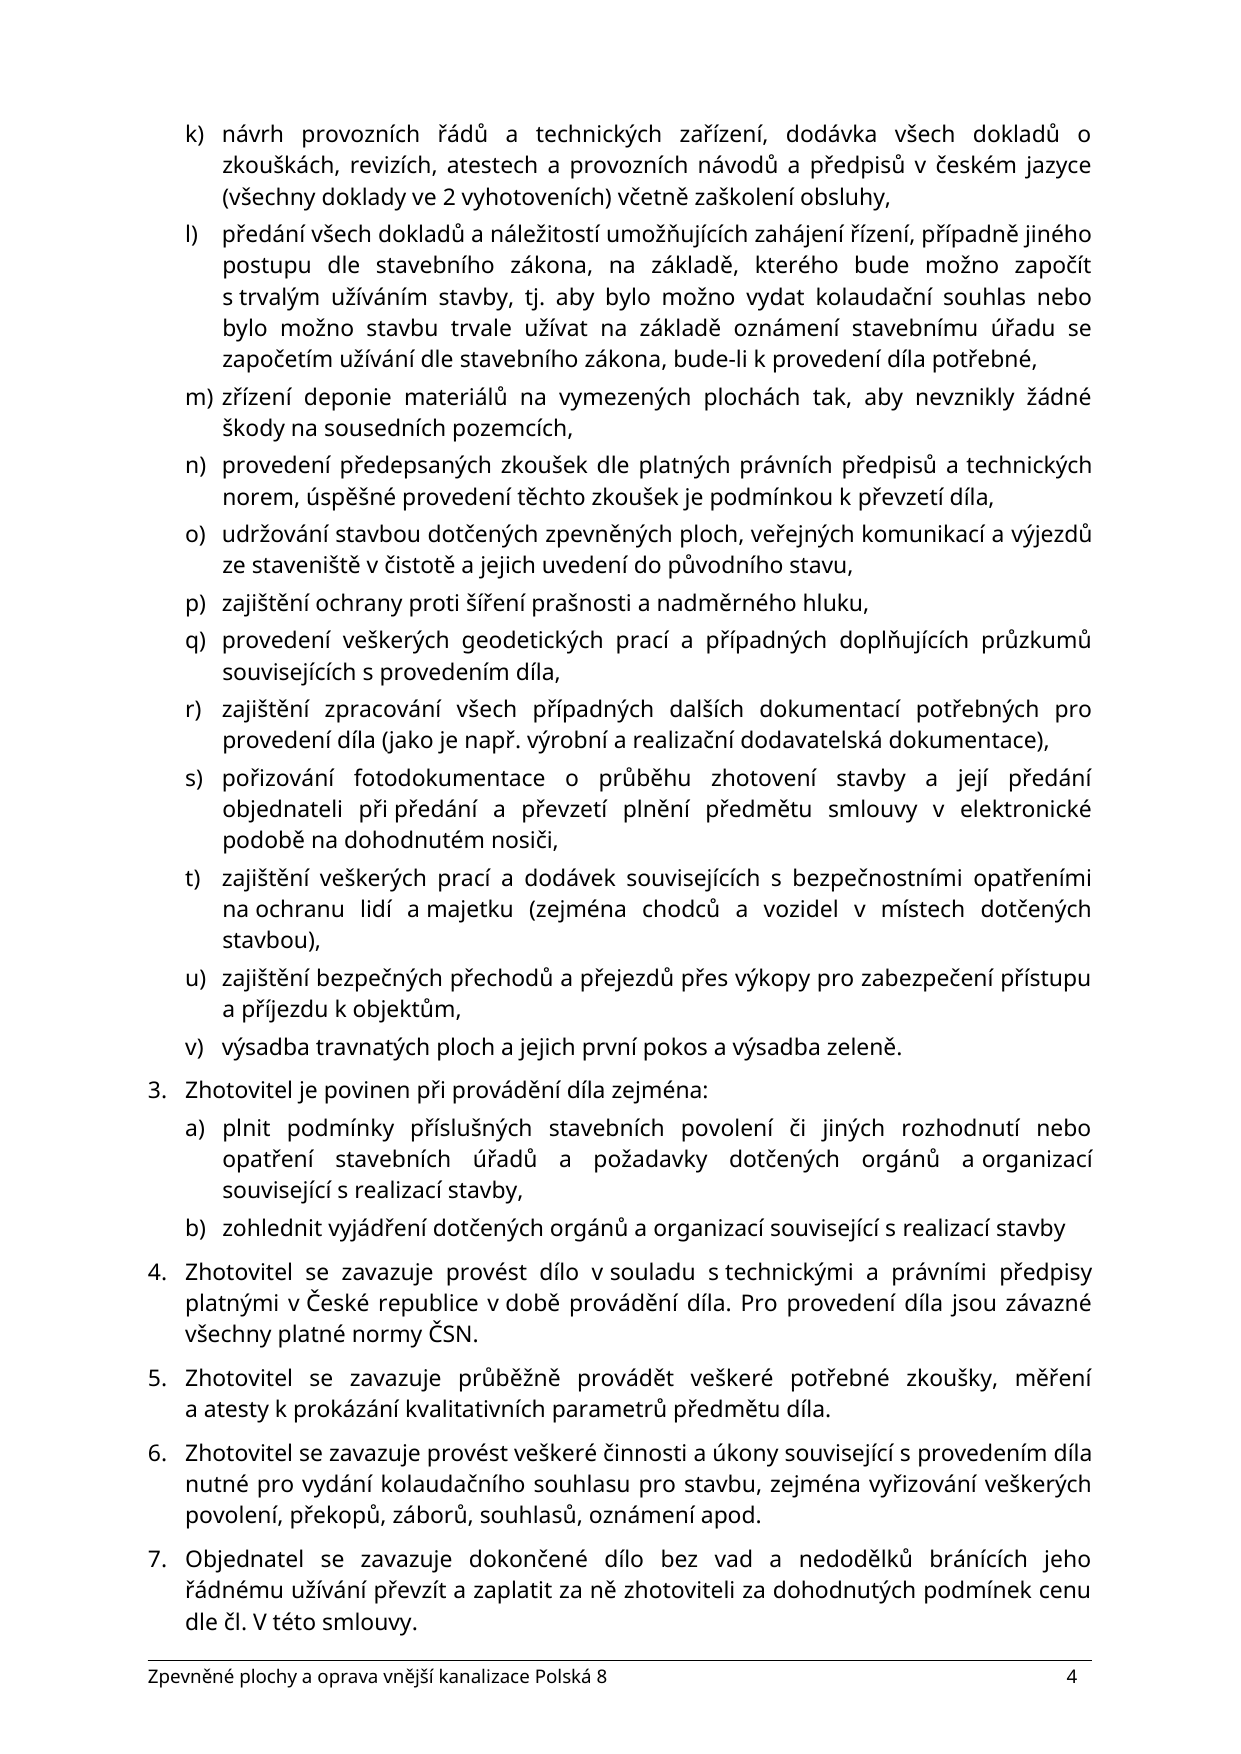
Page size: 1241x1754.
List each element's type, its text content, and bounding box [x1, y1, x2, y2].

list Zhotovitel se zavazuje provést dílo v souladu s technickými a právními předpisy platnými v České republice v době provádění díla. Pro provedení díla jsou závazné všechny platné normy ČSN. [148, 1256, 1092, 1349]
list Zhotovitel se zavazuje provést veškeré činnosti a úkony související s provedením díla nutné pro vydání kolaudačního souhlasu pro stavbu, zejména vyřizování veškerých povolení, překopů, záborů, souhlasů, oznámení apod. [148, 1437, 1092, 1531]
list výsadba travnatých ploch a jejich první pokos a výsadba zeleně. [185, 1031, 1092, 1062]
list předání všech dokladů a náležitostí umožňujících zahájení řízení, případně jiného postupu dle stavebního zákona, na základě, kterého bude možno započít s trvalým užíváním stavby, tj. aby bylo možno vydat kolaudační souhlas nebo bylo možno stavbu trvale užívat na základě oznámení stavebnímu úřadu se započetím užívání dle stavebního zákona, bude-li k provedení díla potřebné, [185, 218, 1092, 374]
list udržování stavbou dotčených zpevněných ploch, veřejných komunikací a výjezdů ze staveniště v čistotě a jejich uvedení do původního stavu, [185, 518, 1092, 581]
list návrh provozních řádů a technických zařízení, dodávka všech dokladů o zkouškách, revizích, atestech a provozních návodů a předpisů v českém jazyce (všechny doklady ve 2 vyhotoveních) včetně zaškolení obsluhy, [185, 118, 1092, 212]
list Zhotovitel se zavazuje průběžně provádět veškeré potřebné zkoušky, měření a atesty k prokázání kvalitativních parametrů předmětu díla. [148, 1362, 1092, 1424]
list zohlednit vyjádření dotčených orgánů a organizací související s realizací stavby [185, 1212, 1092, 1243]
list provedení předepsaných zkoušek dle platných právních předpisů a technických norem, úspěšné provedení těchto zkoušek je podmínkou k převzetí díla, [185, 449, 1092, 512]
list provedení veškerých geodetických prací a případných doplňujících průzkumů souvisejících s provedením díla, [185, 624, 1092, 687]
list plnit podmínky příslušných stavebních povolení či jiných rozhodnutí nebo opatření stavebních úřadů a požadavky dotčených orgánů a organizací související s realizací stavby, [185, 1112, 1092, 1206]
list Objednatel se zavazuje dokončené dílo bez vad a nedodělků bránících jeho řádnému užívání převzít a zaplatit za ně zhotoviteli za dohodnutých podmínek cenu dle čl. V této smlouvy. [148, 1543, 1092, 1637]
list zajištění ochrany proti šíření prašnosti a nadměrného hluku, [185, 587, 1092, 618]
list zřízení deponie materiálů na vymezených plochách tak, aby nevznikly žádné škody na sousedních pozemcích, [185, 381, 1092, 443]
list zajištění veškerých prací a dodávek souvisejících s bezpečnostními opatřeními na ochranu lidí a majetku (zejména chodců a vozidel v místech dotčených stavbou), [185, 862, 1092, 956]
list Zhotovitel je povinen při provádění díla zejména: [148, 1074, 1092, 1106]
list pořizování fotodokumentace o průběhu zhotovení stavby a její předání objednateli při předání a převzetí plnění předmětu smlouvy v elektronické podobě na dohodnutém nosiči, [185, 762, 1092, 856]
list zajištění zpracování všech případných dalších dokumentací potřebných pro provedení díla (jako je např. výrobní a realizační dodavatelská dokumentace), [185, 693, 1092, 756]
list zajištění bezpečných přechodů a přejezdů přes výkopy pro zabezpečení přístupu a příjezdu k objektům, [185, 962, 1092, 1024]
